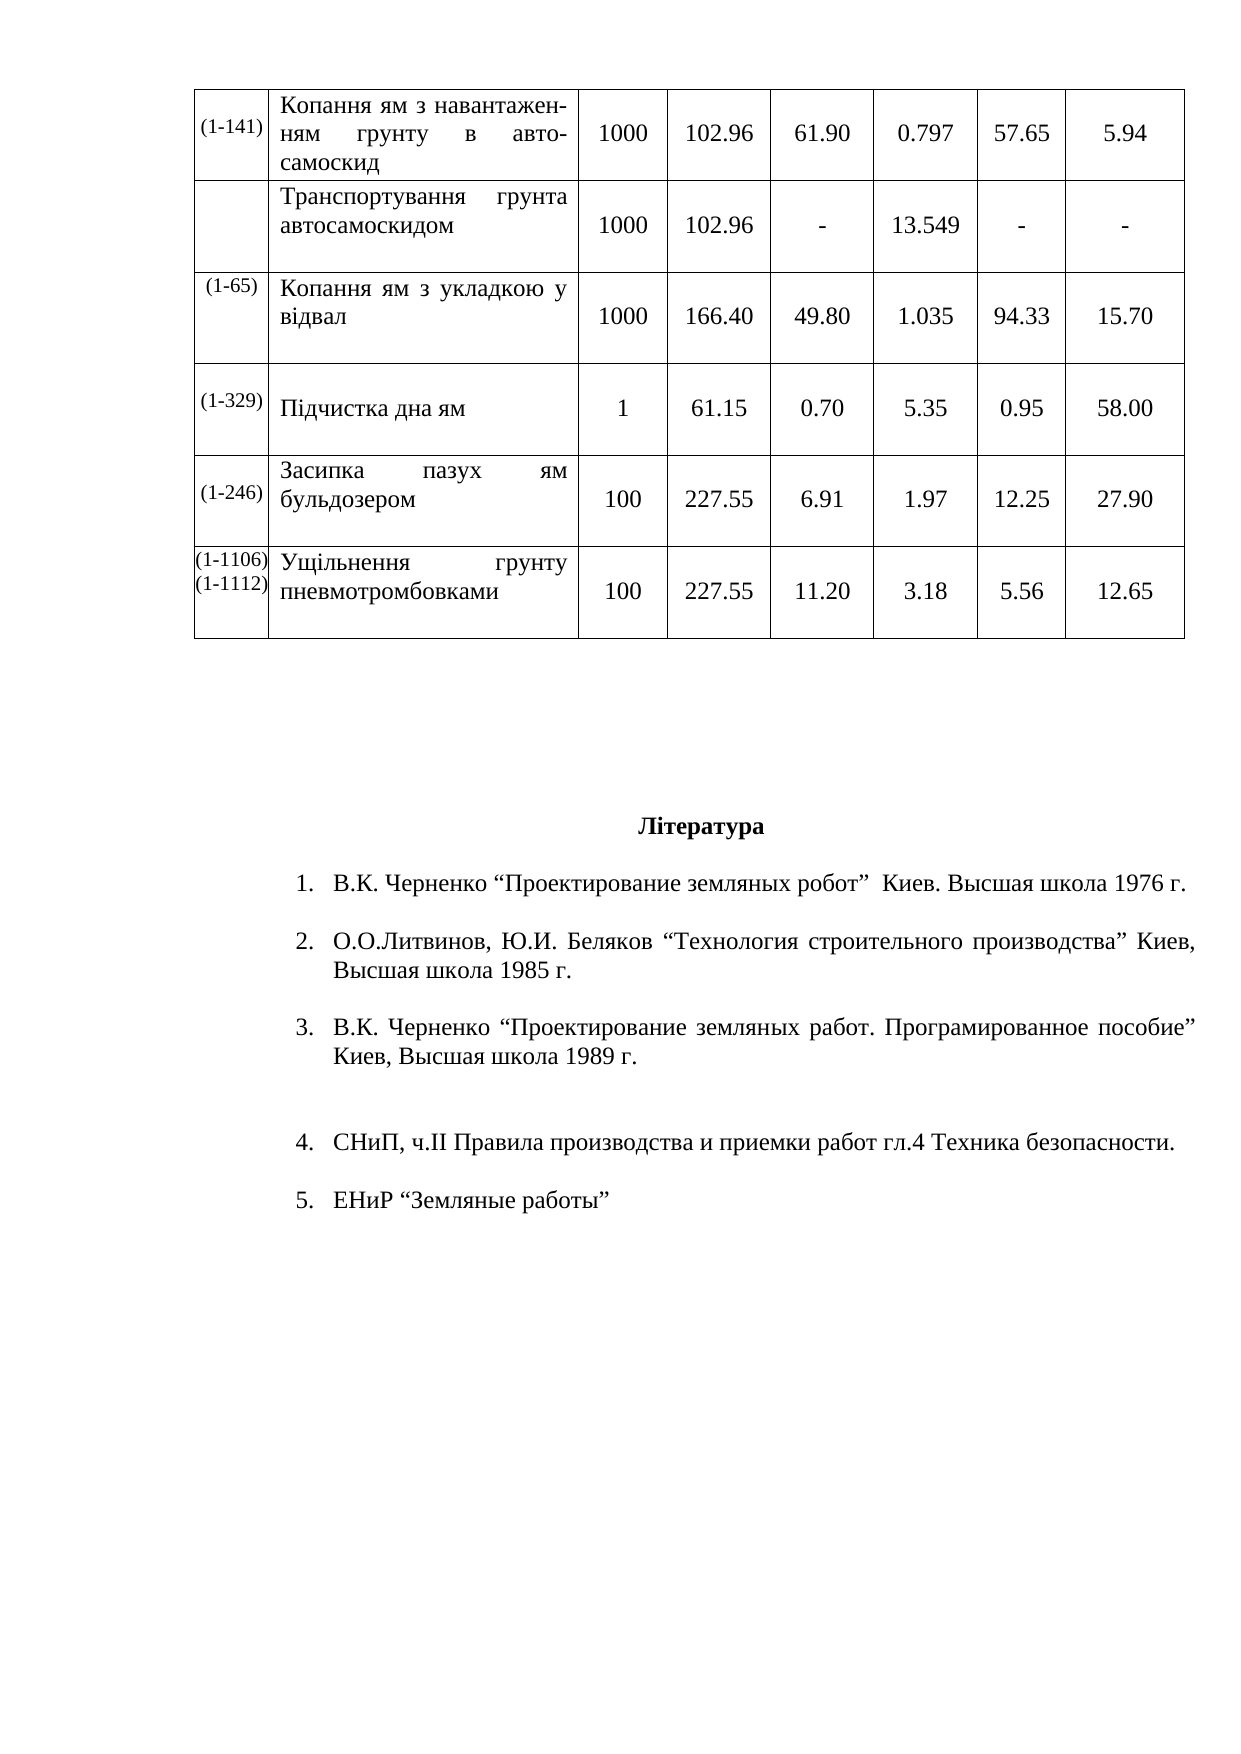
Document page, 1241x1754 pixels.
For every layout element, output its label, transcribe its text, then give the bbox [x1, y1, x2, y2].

table_cell 13.549 [874, 181, 977, 272]
table_cell Підчистка дна ям [269, 364, 578, 454]
table_cell 61.90 [771, 90, 873, 180]
table_cell 1000 [579, 181, 667, 272]
table_cell (1-1106) (1-1112) [195, 547, 268, 637]
table_cell 27.90 [1066, 456, 1184, 546]
table_cell 1000 [579, 273, 667, 363]
table_cell 0.797 [874, 90, 977, 180]
table_cell 6.91 [771, 456, 873, 546]
list О.О.Литвинов, Ю.И. Беляков “Технология строительного производства” Киев, Высшая школа 1985 г. [295, 926, 1196, 983]
list ЕНиР “Земляные работы” [295, 1185, 1196, 1213]
table_cell 102.96 [668, 181, 770, 272]
table_cell 3.18 [874, 547, 977, 637]
table_cell 0.70 [771, 364, 873, 454]
table_cell 94.33 [978, 273, 1065, 363]
table_cell 227.55 [668, 547, 770, 637]
table_cell - [978, 181, 1065, 272]
table_cell Ущільнення грунту пневмотромбовками [269, 547, 578, 637]
table_cell 61.15 [668, 364, 770, 454]
table_cell [195, 181, 268, 272]
table_cell - [1066, 181, 1184, 272]
table_cell 57.65 [978, 90, 1065, 180]
table_cell Засипка пазух ям бульдозером [269, 456, 578, 546]
table_cell 1.97 [874, 456, 977, 546]
table_cell 49.80 [771, 273, 873, 363]
table_cell 1.035 [874, 273, 977, 363]
list СНиП, ч.II Правила производства и приемки работ гл.4 Техника безопасности. [295, 1127, 1196, 1156]
list В.К. Черненко “Проектирование земляных работ. Програмированное пособие” Киев, Высшая школа 1989 г. [295, 1012, 1196, 1070]
table_cell 5.94 [1066, 90, 1184, 180]
list В.К. Черненко “Проектирование земляных робот” Киев. Высшая школа 1976 г. [295, 868, 1196, 897]
table_cell 58.00 [1066, 364, 1184, 454]
table_cell 11.20 [771, 547, 873, 637]
table_cell (1-246) [195, 456, 268, 546]
table_cell Транспортування грунта автосамоскидом [269, 181, 578, 272]
text Література [207, 811, 1196, 840]
table_cell 12.25 [978, 456, 1065, 546]
table_cell 5.35 [874, 364, 977, 454]
table_cell 12.65 [1066, 547, 1184, 637]
table_cell (1-141) [195, 90, 268, 180]
table_cell 100 [579, 547, 667, 637]
table_cell 166.40 [668, 273, 770, 363]
table_cell 15.70 [1066, 273, 1184, 363]
table_cell Копання ям з укладкою у відвал [269, 273, 578, 363]
table_cell (1-329) [195, 364, 268, 454]
table_cell 0.95 [978, 364, 1065, 454]
table_cell 102.96 [668, 90, 770, 180]
table_cell (1-65) [195, 273, 268, 363]
table_cell - [771, 181, 873, 272]
table_cell Копання ям з навантажен-ням грунту в авто-самоскид [269, 90, 578, 180]
table_cell 227.55 [668, 456, 770, 546]
table_cell 100 [579, 456, 667, 546]
table_cell 1 [579, 364, 667, 454]
table_cell 5.56 [978, 547, 1065, 637]
table_cell 1000 [579, 90, 667, 180]
